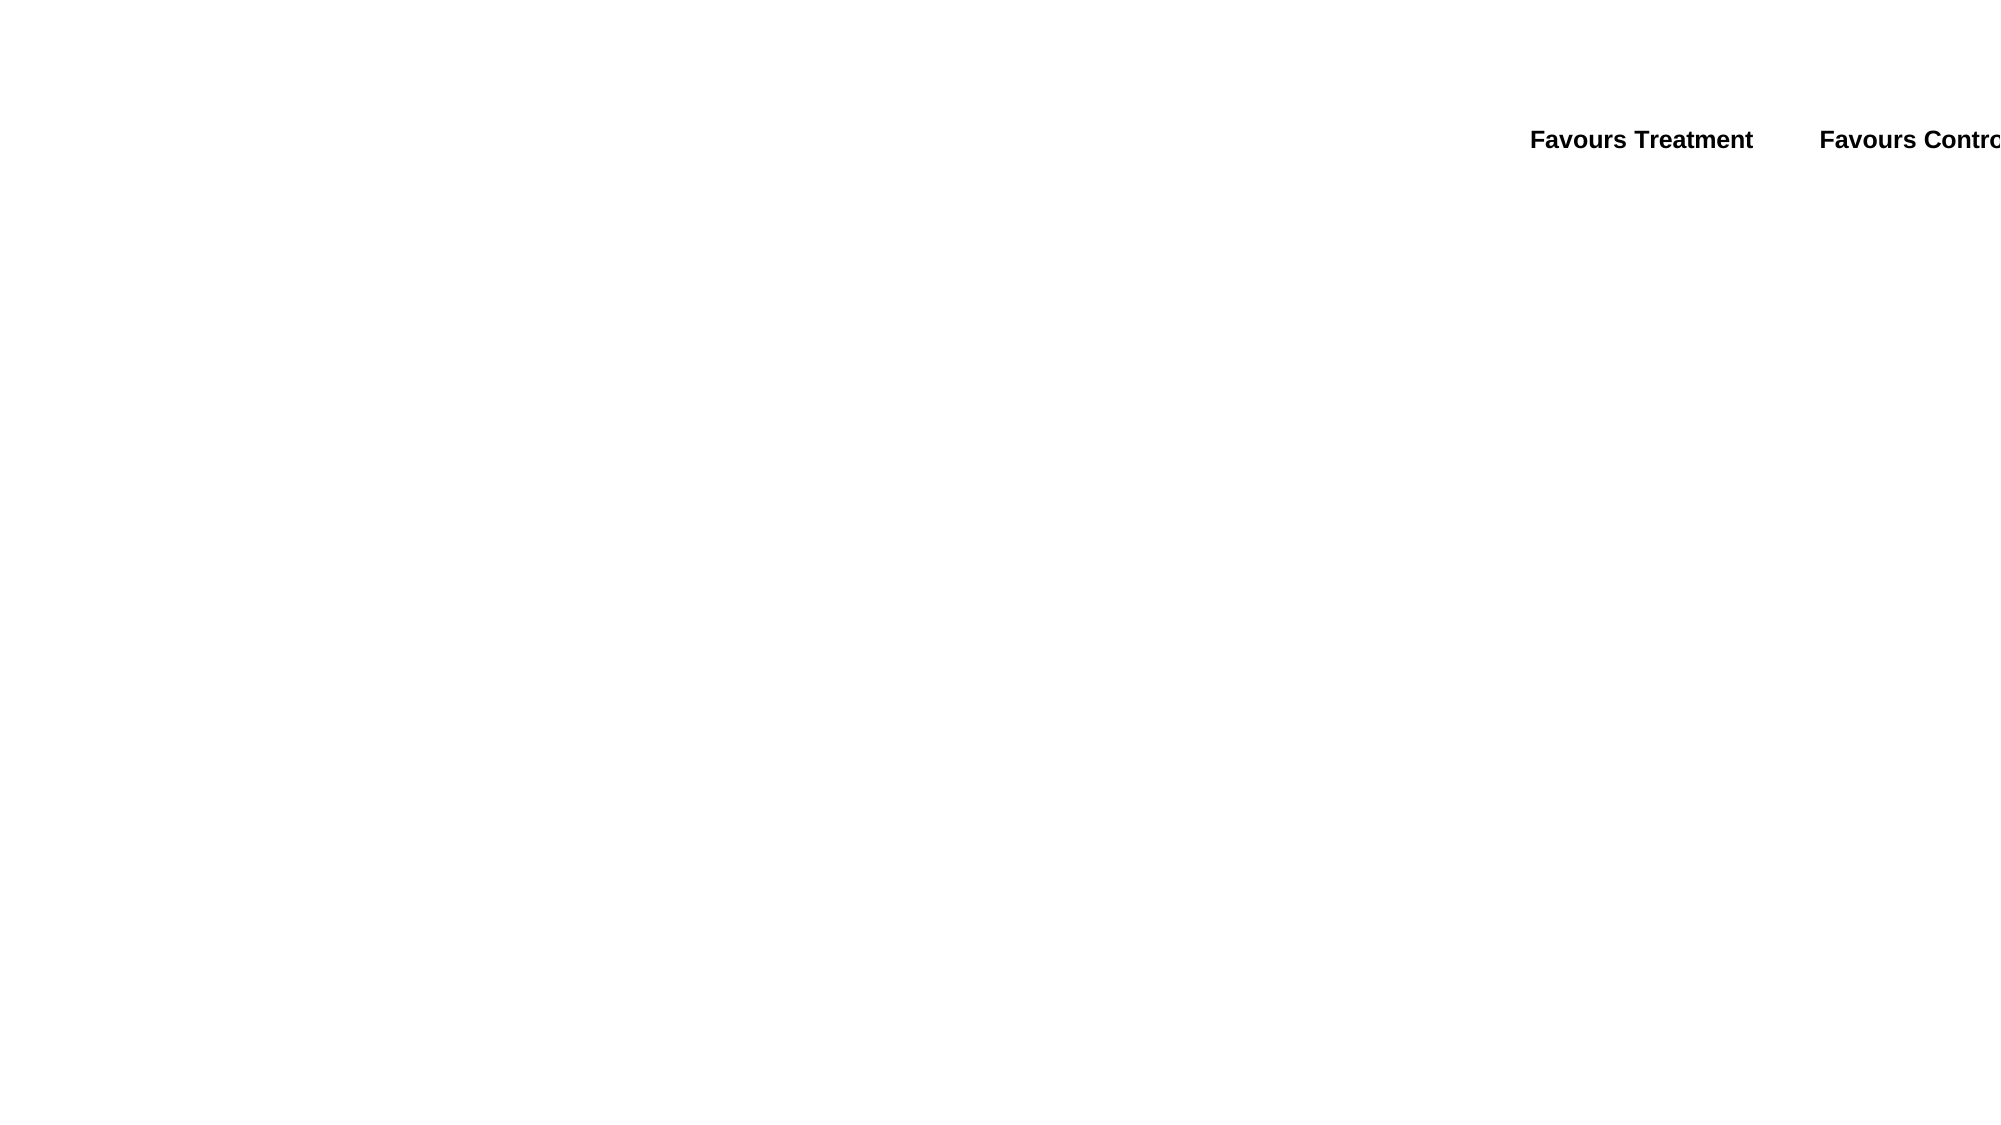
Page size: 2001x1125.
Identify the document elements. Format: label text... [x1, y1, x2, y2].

text Favours Treatment Favours Contro [35, 125, 2000, 154]
